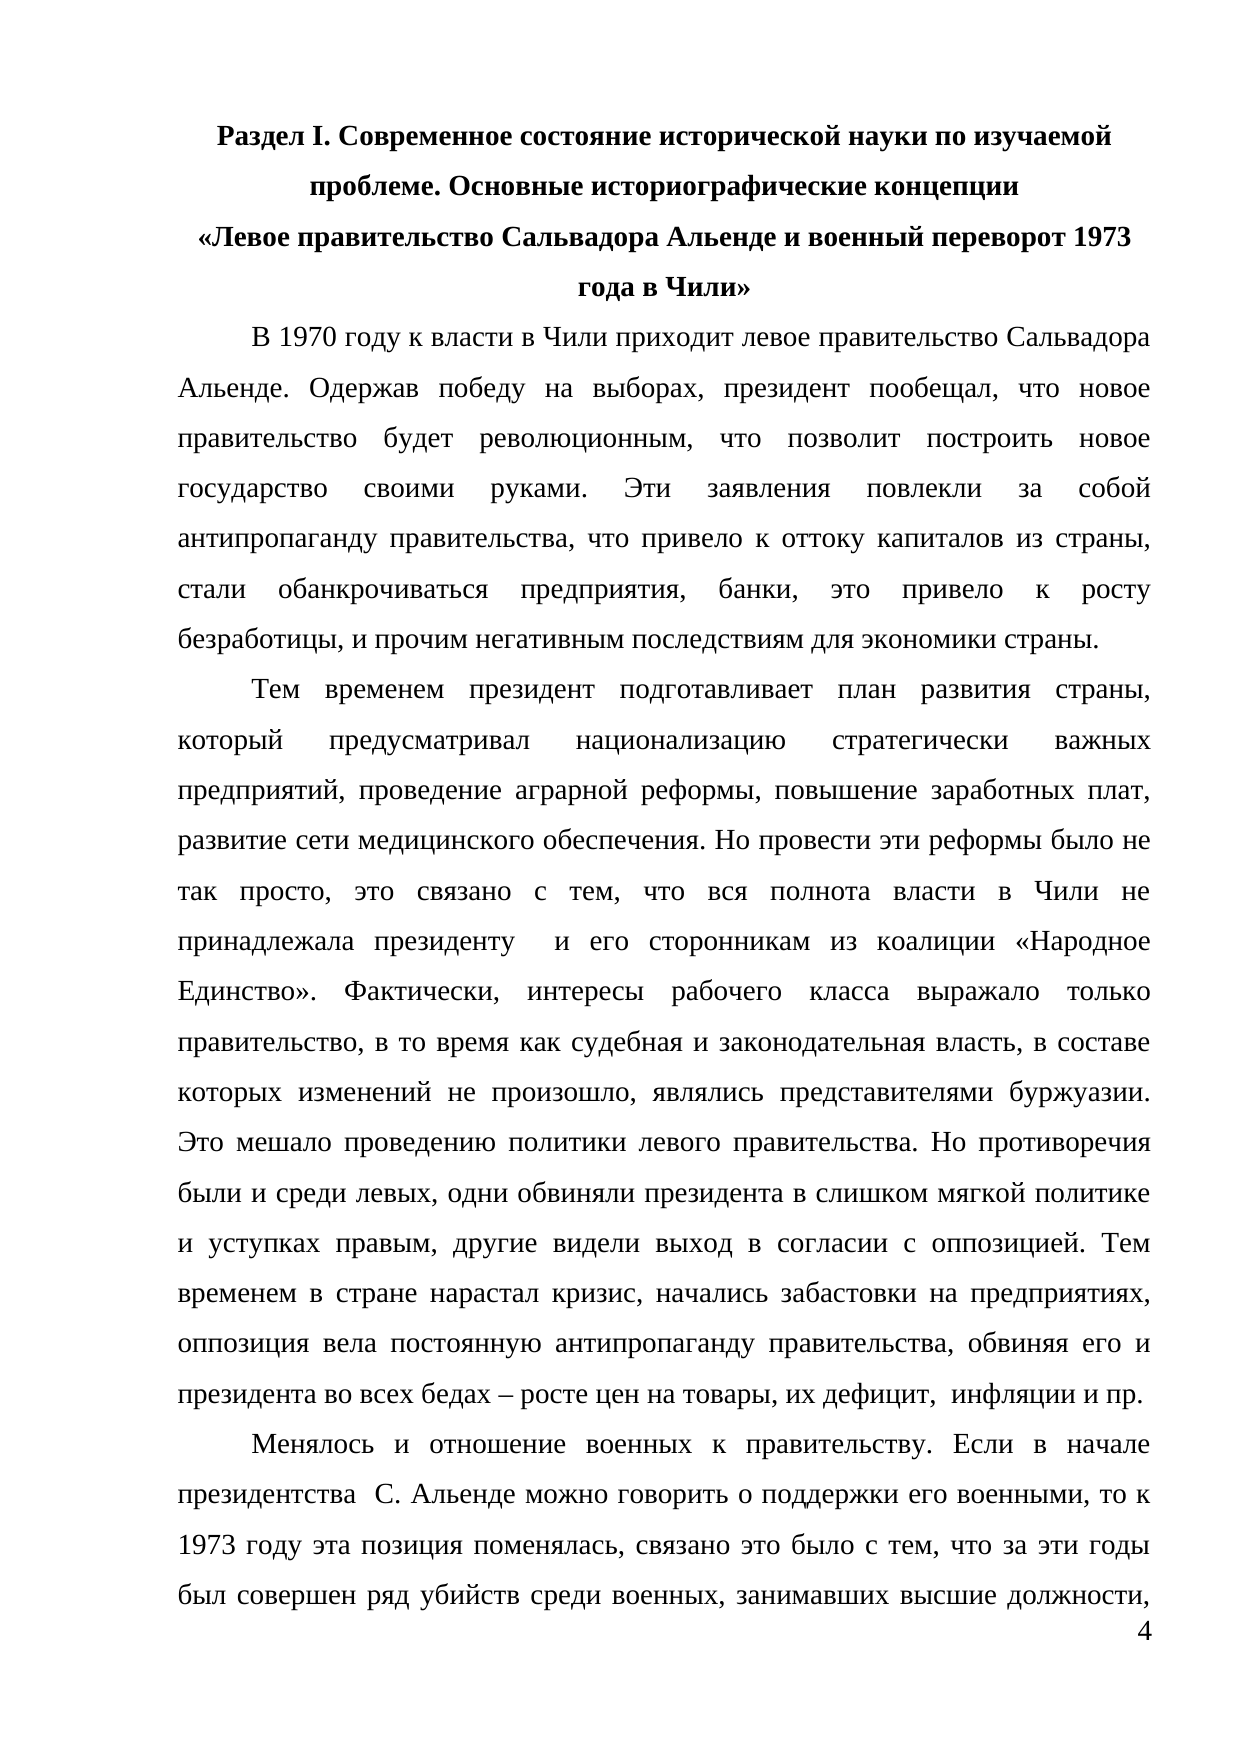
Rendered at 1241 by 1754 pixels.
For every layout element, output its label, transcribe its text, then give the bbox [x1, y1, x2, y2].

text «Левое правительство Сальвадора Альенде и военный переворот 1973 года в Чили» [177, 219, 1152, 303]
text Тем временем президент подготавливает план развития страны, который предусматривал национализацию стратегически важных предприятий, проведение аграрной реформы, повышение заработных плат, развитие сети медицинского обеспечения. Но провести эти реформы было не так просто, это связано с тем, что вся полнота власти в Чили не принадлежала президенту и его сторонникам из коалиции «Народное Единство». Фактически, интересы рабочего класса выражало только правительство, в то время как судебная и законодательная власть, в составе которых изменений не произошло, являлись представителями буржуазии. Это мешало проведению политики левого правительства. Но противоречия были и среди левых, одни обвиняли президента в слишком мягкой политике и уступках правым, другие видели выход в согласии с оппозицией. Тем временем в стране нарастал кризис, начались забастовки на предприятиях, оппозиция вела постоянную антипропаганду правительства, обвиняя его и президента во всех бедах – росте цен на товары, их дефицит, инфляции и пр. [177, 672, 1152, 1409]
text Раздел I. Современное состояние исторической науки по изучаемой проблеме. Основные историографические концепции [177, 118, 1152, 202]
text В 1970 году к власти в Чили приходит левое правительство Сальвадора Альенде. Одержав победу на выборах, президент пообещал, что новое правительство будет революционным, что позволит построить новое государство своими руками. Эти заявления повлекли за собой антипропаганду правительства, что привело к оттоку капиталов из страны, стали обанкрочиваться предприятия, банки, это привело к росту безработицы, и прочим негативным последствиям для экономики страны. [177, 319, 1152, 655]
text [177, 1426, 1152, 1611]
